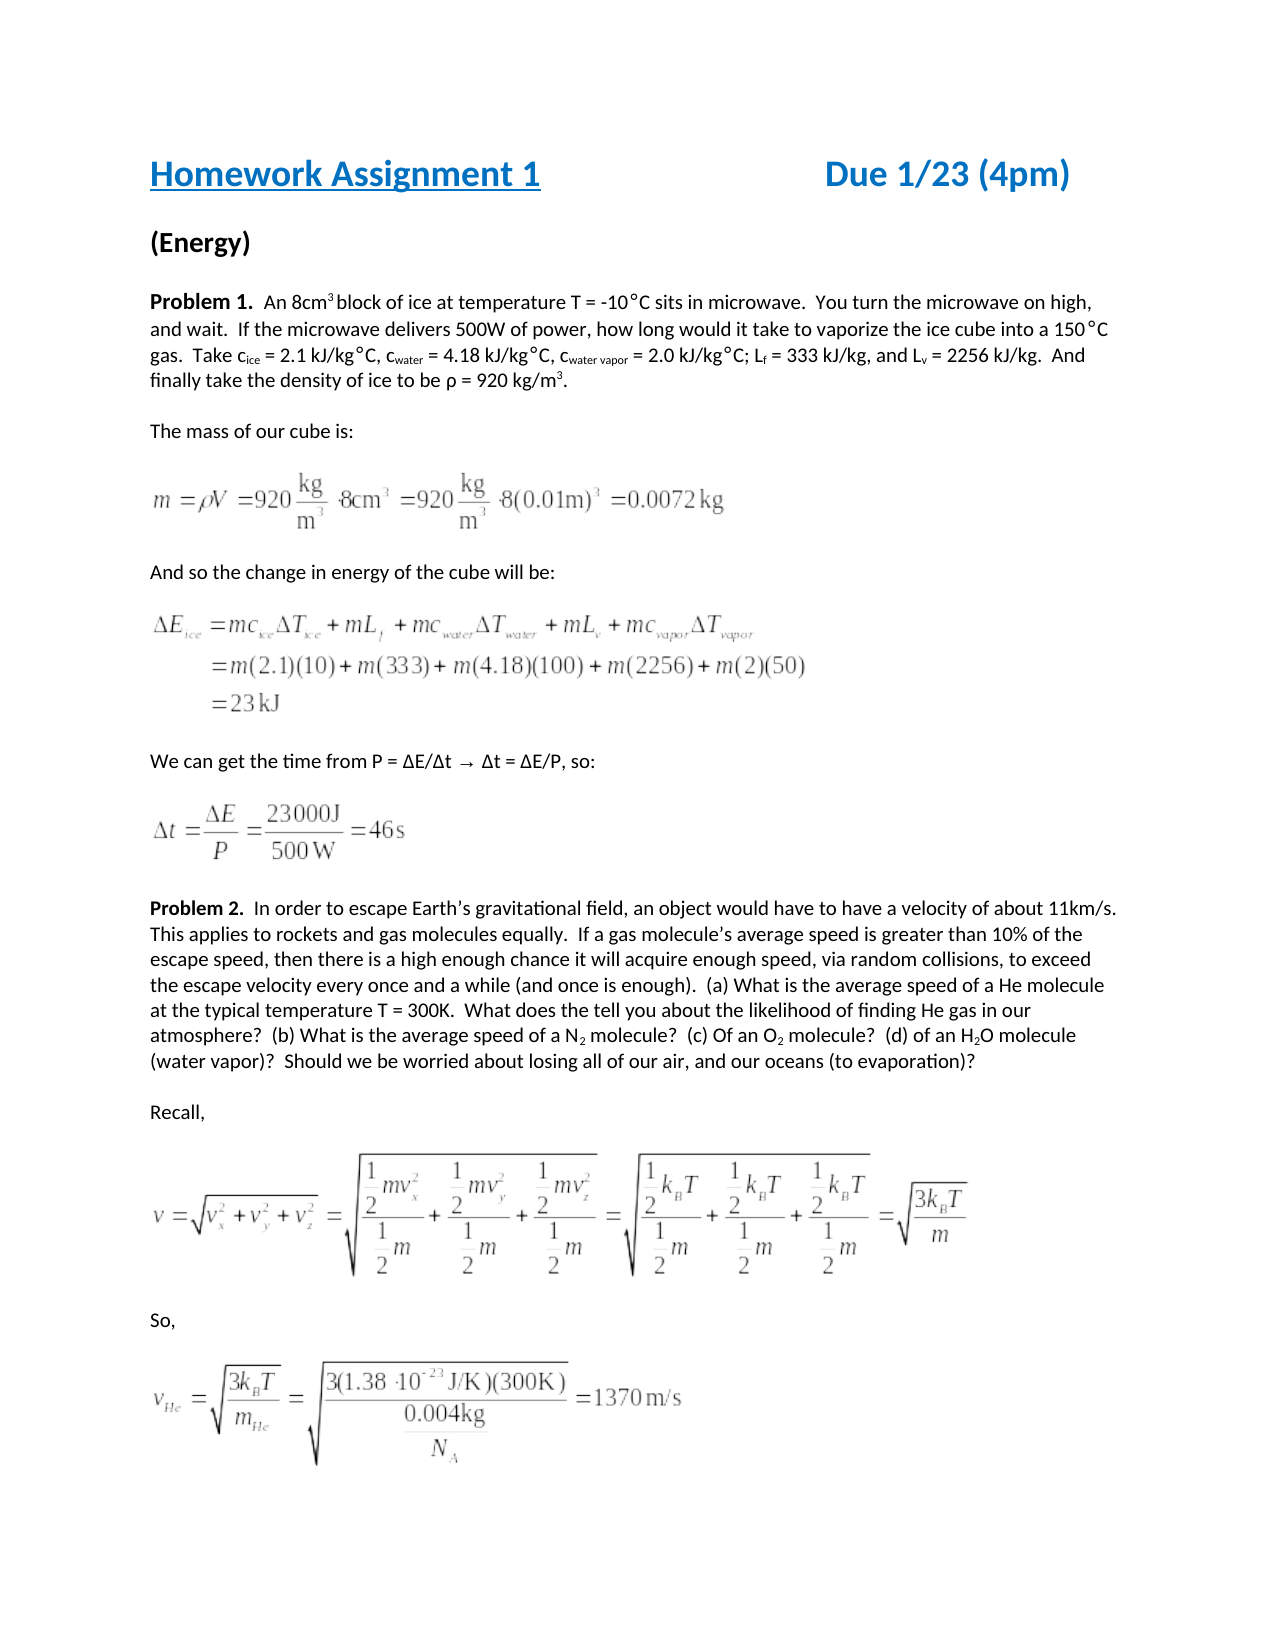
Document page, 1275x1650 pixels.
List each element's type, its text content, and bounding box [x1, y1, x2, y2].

text Problem 1. An 8cm3 block of ice at temperature T = -10°C sits in microwave. You turn the microwave on high, and wait. If the microwave delivers 500W of power, how long would it take to vaporize the ice cube into a 150°C gas. Take cice = 2.1 kJ/kg°C, cwater = 4.18 kJ/kg°C, cwater vapor = 2.0 kJ/kg°C; Lf = 333 kJ/kg, and Lv = 2256 kJ/kg. And finally take the density of ice to be ρ = 920 kg/m3. [150, 287, 1125, 393]
text Homework Assignment 1 Due 1/23 (4pm) [150, 150, 1125, 196]
text And so the change in energy of the cube will be: [150, 559, 1125, 584]
text So, [150, 1307, 1125, 1332]
text (Energy) [150, 224, 1125, 259]
text The mass of our cube is: [150, 418, 1125, 443]
text We can get the time from P = ΔE/Δt → Δt = ΔE/P, so: [150, 748, 1125, 773]
text Recall, [150, 1099, 1125, 1124]
text Problem 2. In order to escape Earth’s gravitational field, an object would have to have a velocity of about 11km/s. This applies to rockets and gas molecules equally. If a gas molecule’s average speed is greater than 10% of the escape speed, then there is a high enough chance it will acquire enough speed, via random collisions, to exceed the escape velocity every once and a while (and once is enough). (a) What is the average speed of a He molecule at the typical temperature T = 300K. What does the tell you about the likelihood of finding He gas in our atmosphere? (b) What is the average speed of a N2 molecule? (c) Of an O2 molecule? (d) of an H2O molecule (water vapor)? Should we be worried about losing all of our air, and our oceans (to evaporation)? [150, 896, 1125, 1073]
